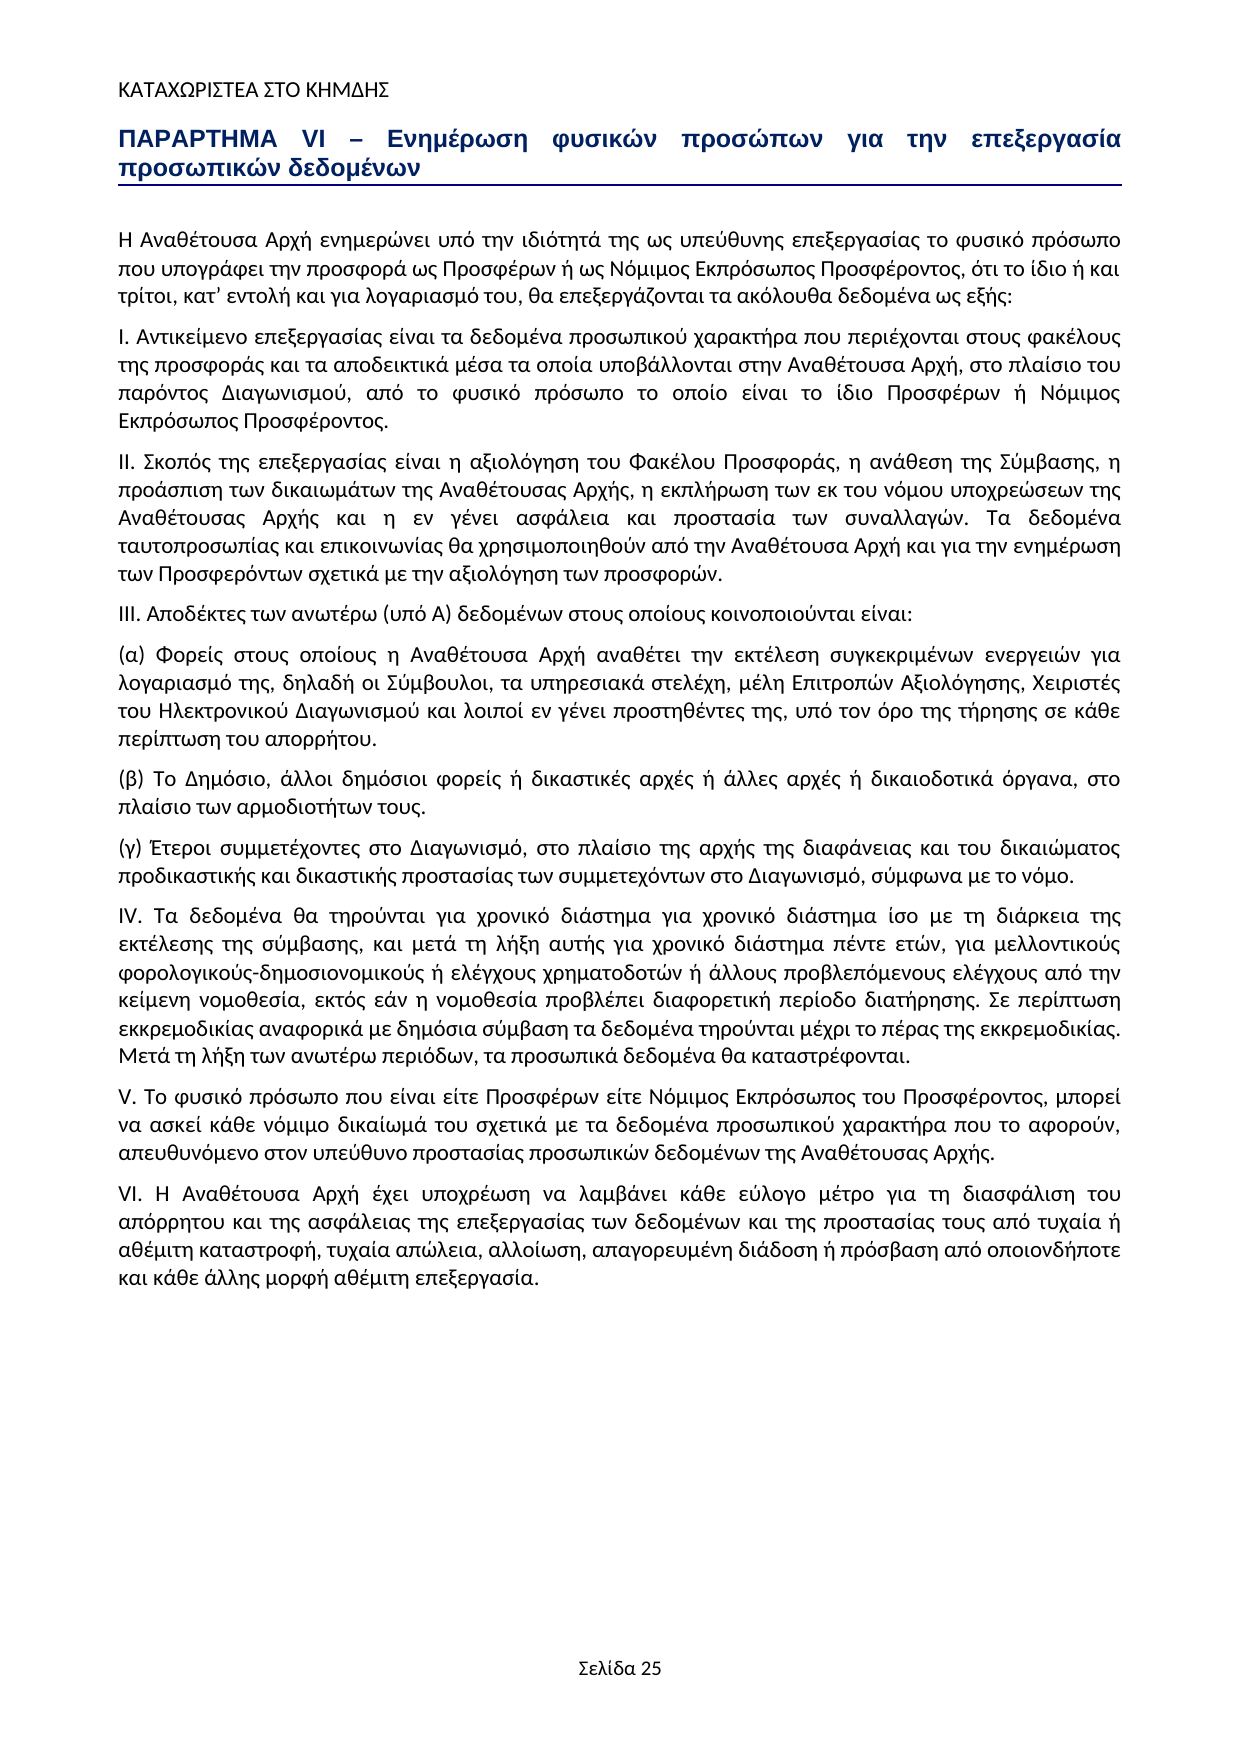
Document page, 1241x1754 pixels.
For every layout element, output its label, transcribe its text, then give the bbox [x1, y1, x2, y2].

text VI. H Αναθέτουσα Αρχή έχει υποχρέωση να λαμβάνει κάθε εύλογο μέτρο για τη διασφάλιση του απόρρητου και της ασφάλειας της επεξεργασίας των δεδομένων και της προστασίας τους από τυχαία ή αθέμιτη καταστροφή, τυχαία απώλεια, αλλοίωση, απαγορευμένη διάδοση ή πρόσβαση από οποιονδήποτε και κάθε άλλης μορφή αθέμιτη επεξεργασία. [118, 1179, 1122, 1291]
text V. Το φυσικό πρόσωπο που είναι είτε Προσφέρων είτε Νόμιμος Εκπρόσωπος του Προσφέροντος, μπορεί να ασκεί κάθε νόμιμο δικαίωμά του σχετικά με τα δεδομένα προσωπικού χαρακτήρα που το αφορούν, απευθυνόμενο στον υπεύθυνο προστασίας προσωπικών δεδομένων της Αναθέτουσας Αρχής. [118, 1082, 1122, 1166]
text ΙΙΙ. Αποδέκτες των ανωτέρω (υπό Α) δεδομένων στους οποίους κοινοποιούνται είναι: [118, 599, 1122, 627]
subtitle ΠΑΡΑΡΤΗΜΑ VI – Ενημέρωση φυσικών προσώπων για την επεξεργασία προσωπικών δεδομένων [118, 124, 1122, 184]
text ΙΙ. Σκοπός της επεξεργασίας είναι η αξιολόγηση του Φακέλου Προσφοράς, η ανάθεση της Σύμβασης, η προάσπιση των δικαιωμάτων της Αναθέτουσας Αρχής, η εκπλήρωση των εκ του νόμου υποχρεώσεων της Αναθέτουσας Αρχής και η εν γένει ασφάλεια και προστασία των συναλλαγών. Τα δεδομένα ταυτοπροσωπίας και επικοινωνίας θα χρησιμοποιηθούν από την Αναθέτουσα Αρχή και για την ενημέρωση των Προσφερόντων σχετικά με την αξιολόγηση των προσφορών. [118, 447, 1122, 587]
text (β) Το Δημόσιο, άλλοι δημόσιοι φορείς ή δικαστικές αρχές ή άλλες αρχές ή δικαιοδοτικά όργανα, στο πλαίσιο των αρμοδιοτήτων τους. [118, 764, 1122, 821]
text IV. Τα δεδομένα θα τηρούνται για χρονικό διάστημα για χρονικό διάστημα ίσο με τη διάρκεια της εκτέλεσης της σύμβασης, και μετά τη λήξη αυτής για χρονικό διάστημα πέντε ετών, για μελλοντικούς φορολογικούς-δημοσιονομικούς ή ελέγχους χρηματοδοτών ή άλλους προβλεπόμενους ελέγχους από την κείμενη νομοθεσία, εκτός εάν η νομοθεσία προβλέπει διαφορετική περίοδο διατήρησης. Σε περίπτωση εκκρεμοδικίας αναφορικά με δημόσια σύμβαση τα δεδομένα τηρούνται μέχρι το πέρας της εκκρεμοδικίας. Μετά τη λήξη των ανωτέρω περιόδων, τα προσωπικά δεδομένα θα καταστρέφονται. [118, 902, 1122, 1070]
text Η Αναθέτουσα Αρχή ενημερώνει υπό την ιδιότητά της ως υπεύθυνης επεξεργασίας το φυσικό πρόσωπο που υπογράφει την προσφορά ως Προσφέρων ή ως Νόμιμος Εκπρόσωπος Προσφέροντος, ότι το ίδιο ή και τρίτοι, κατ’ εντολή και για λογαριασμό του, θα επεξεργάζονται τα ακόλουθα δεδομένα ως εξής: [118, 226, 1122, 310]
text (γ) Έτεροι συμμετέχοντες στο Διαγωνισμό, στο πλαίσιο της αρχής της διαφάνειας και του δικαιώματος προδικαστικής και δικαστικής προστασίας των συμμετεχόντων στο Διαγωνισμό, σύμφωνα με το νόμο. [118, 833, 1122, 889]
text Ι. Αντικείμενο επεξεργασίας είναι τα δεδομένα προσωπικού χαρακτήρα που περιέχονται στους φακέλους της προσφοράς και τα αποδεικτικά μέσα τα οποία υποβάλλονται στην Αναθέτουσα Αρχή, στο πλαίσιο του παρόντος Διαγωνισμού, από το φυσικό πρόσωπο το οποίο είναι το ίδιο Προσφέρων ή Νόμιμος Εκπρόσωπος Προσφέροντος. [118, 322, 1122, 434]
text (α) Φορείς στους οποίους η Αναθέτουσα Αρχή αναθέτει την εκτέλεση συγκεκριμένων ενεργειών για λογαριασμό της, δηλαδή οι Σύμβουλοι, τα υπηρεσιακά στελέχη, μέλη Επιτροπών Αξιολόγησης, Χειριστές του Ηλεκτρονικού Διαγωνισμού και λοιποί εν γένει προστηθέντες της, υπό τον όρο της τήρησης σε κάθε περίπτωση του απορρήτου. [118, 640, 1122, 752]
